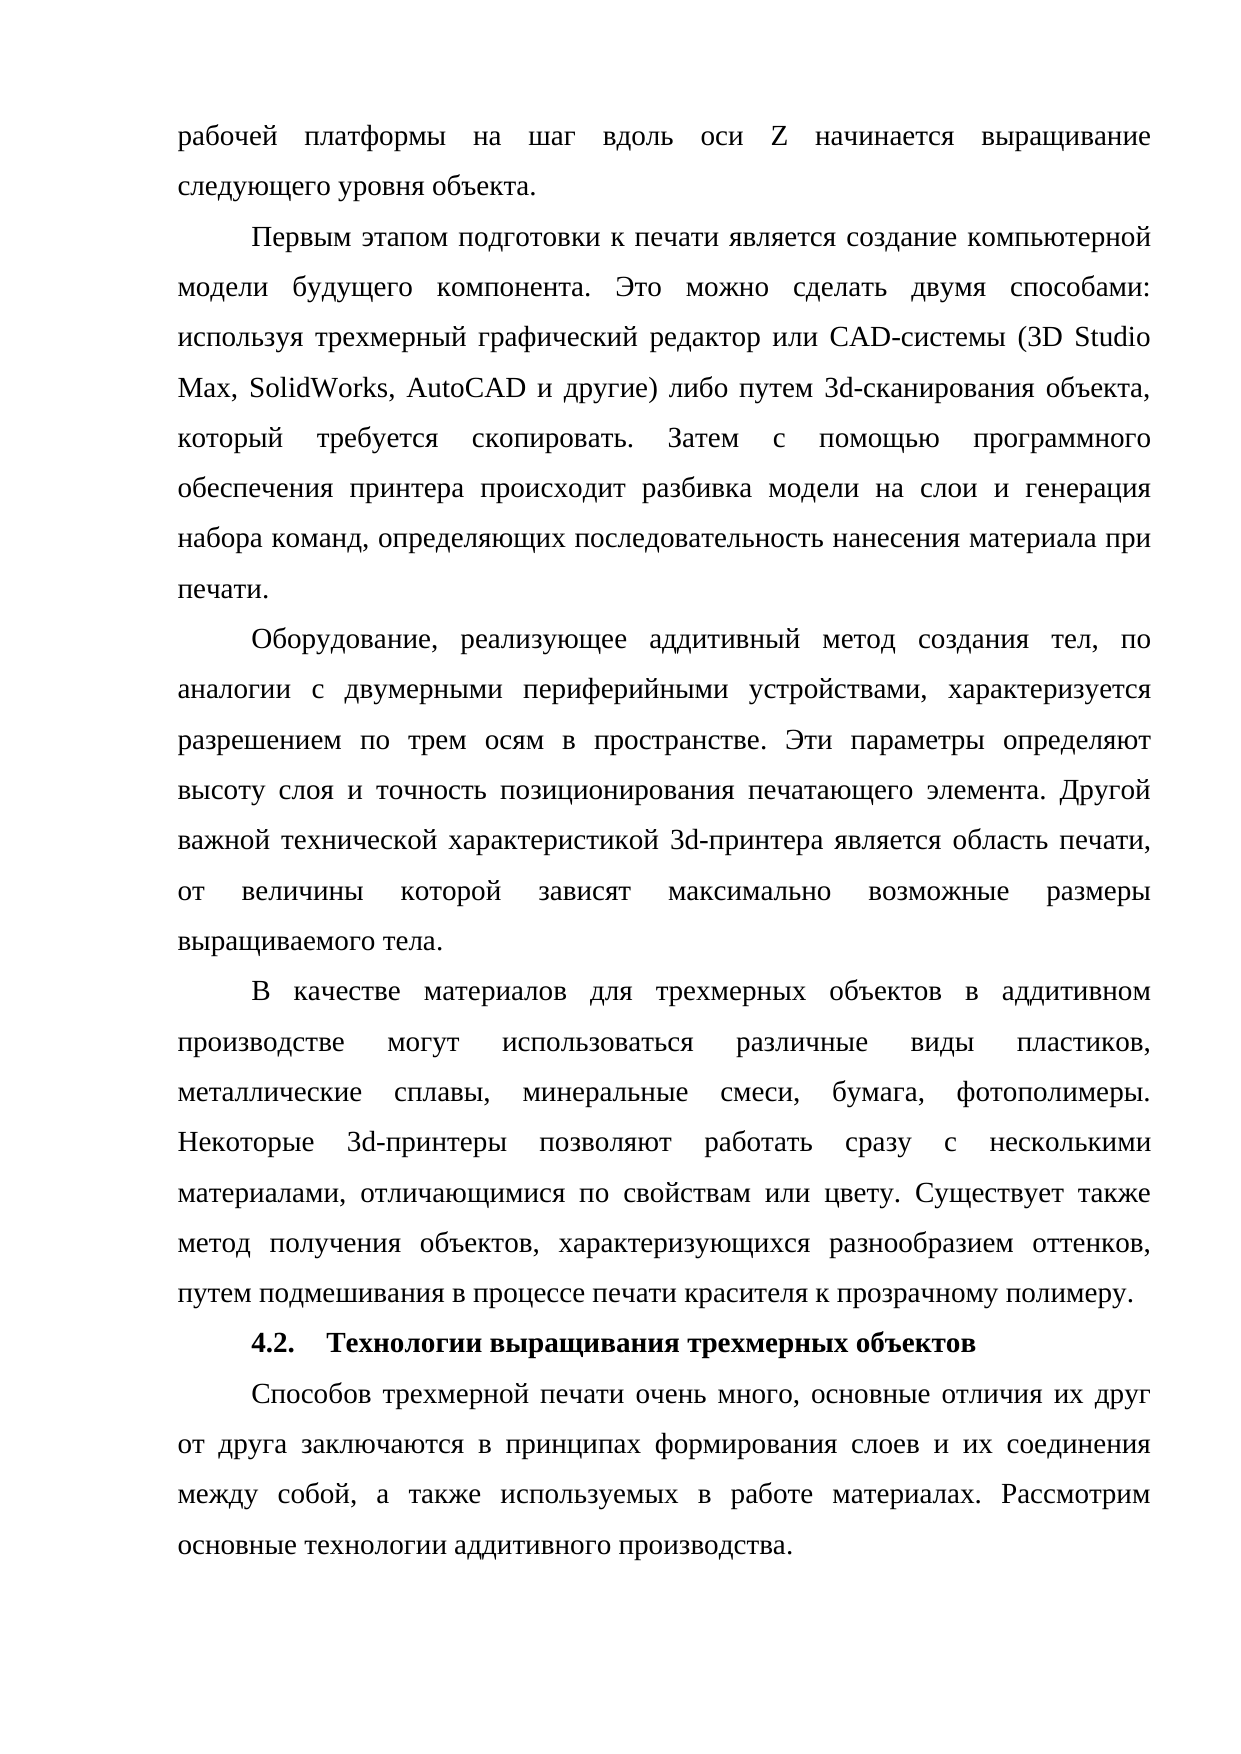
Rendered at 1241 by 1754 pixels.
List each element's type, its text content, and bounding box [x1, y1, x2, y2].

text В качестве материалов для трехмерных объектов в аддитивном производстве могут использоваться различные виды пластиков, металлические сплавы, минеральные смеси, бумага, фотополимеры. Некоторые 3d-принтеры позволяют работать сразу с несколькими материалами, отличающимися по свойствам или цвету. Существует также метод получения объектов, характеризующихся разнообразием оттенков, путем подмешивания в процессе печати красителя к прозрачному полимеру. [177, 973, 1152, 1309]
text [177, 118, 1152, 202]
text Способов трехмерной печати очень много, основные отличия их друг от друга заключаются в принципах формирования слоев и их соединения между собой, а также используемых в работе материалах. Рассмотрим основные технологии аддитивного производства. [177, 1376, 1152, 1560]
subtitle Технологии выращивания трехмерных объектов [251, 1326, 1152, 1359]
text Оборудование, реализующее аддитивный метод создания тел, по аналогии с двумерными периферийными устройствами, характеризуется разрешением по трем осям в пространстве. Эти параметры определяют высоту слоя и точность позиционирования печатающего элемента. Другой важной технической характеристикой 3d-принтера является область печати, от величины которой зависят максимально возможные размеры выращиваемого тела. [177, 621, 1152, 957]
text Первым этапом подготовки к печати является создание компьютерной модели будущего компонента. Это можно сделать двумя способами: используя трехмерный графический редактор или CAD-системы (3D Studio Max, SolidWorks, AutoCAD и другие) либо путем 3d-сканирования объекта, который требуется скопировать. Затем с помощью программного обеспечения принтера происходит разбивка модели на слои и генерация набора команд, определяющих последовательность нанесения материала при печати. [177, 219, 1152, 604]
